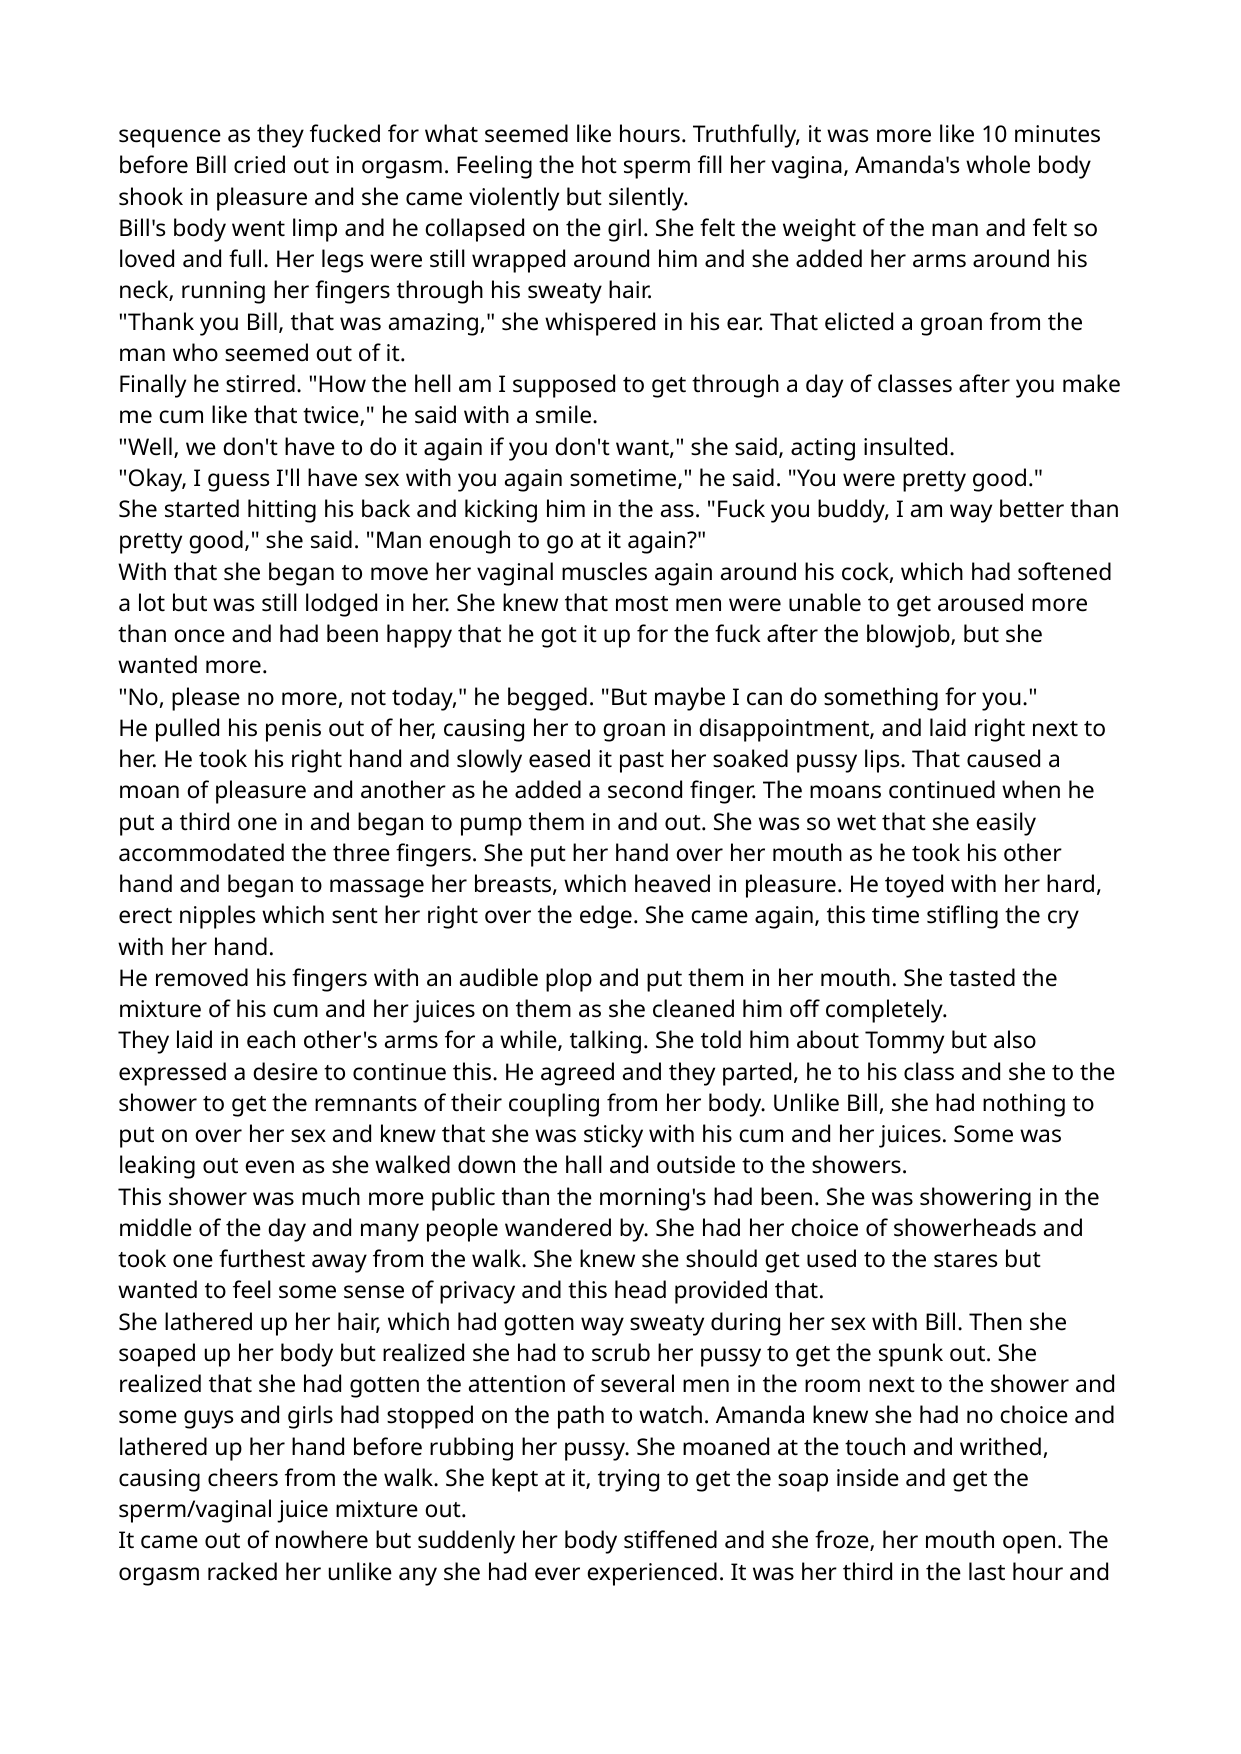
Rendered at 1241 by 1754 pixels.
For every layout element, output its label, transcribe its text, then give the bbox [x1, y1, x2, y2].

text "Okay, I guess I'll have sex with you again sometime," he said. "You were pretty good." She started hitting his back and kicking him in the ass. "Fuck you buddy, I am way better than pretty good," she said. "Man enough to go at it again?" [118, 462, 1122, 556]
text She lathered up her hair, which had gotten way sweaty during her sex with Bill. Then she soaped up her body but realized she had to scrub her pussy to get the spunk out. She realized that she had gotten the attention of several men in the room next to the shower and some guys and girls had stopped on the path to watch. Amanda knew she had no choice and lathered up her hand before rubbing her pussy. She moaned at the touch and writhed, causing cheers from the walk. She kept at it, trying to get the soap inside and get the sperm/vaginal juice mixture out. [118, 1306, 1122, 1524]
text This shower was much more public than the morning's had been. She was showering in the middle of the day and many people wandered by. She had her choice of showerheads and took one furthest away from the walk. She knew she should get used to the stares but wanted to feel some sense of privacy and this head provided that. [118, 1181, 1122, 1306]
text They laid in each other's arms for a while, talking. She told him about Tommy but also expressed a desire to continue this. He agreed and they parted, he to his class and she to the shower to get the remnants of their coupling from her body. Unlike Bill, she had nothing to put on over her sex and knew that she was sticky with his cum and her juices. Some was leaking out even as she walked down the hall and outside to the showers. [118, 1024, 1122, 1181]
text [118, 1524, 1122, 1587]
text He removed his fingers with an audible plop and put them in her mouth. She tasted the mixture of his cum and her juices on them as she cleaned him off completely. [118, 962, 1122, 1024]
text "Thank you Bill, that was amazing," she whispered in his ear. That elicted a groan from the man who seemed out of it. [118, 306, 1122, 368]
text With that she began to move her vaginal muscles again around his cock, which had softened a lot but was still lodged in her. She knew that most men were unable to get aroused more than once and had been happy that he got it up for the fuck after the blowjob, but she wanted more. [118, 556, 1122, 681]
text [118, 118, 1122, 212]
text Bill's body went limp and he collapsed on the girl. She felt the weight of the man and felt so loved and full. Her legs were still wrapped around him and she added her arms around his neck, running her fingers through his sweaty hair. [118, 212, 1122, 306]
text "Well, we don't have to do it again if you don't want," she said, acting insulted. [118, 431, 1122, 462]
text "No, please no more, not today," he begged. "But maybe I can do something for you." He pulled his penis out of her, causing her to groan in disappointment, and laid right next to her. He took his right hand and slowly eased it past her soaked pussy lips. That caused a moan of pleasure and another as he added a second finger. The moans continued when he put a third one in and began to pump them in and out. She was so wet that she easily accommodated the three fingers. She put her hand over her mouth as he took his other hand and began to massage her breasts, which heaved in pleasure. He toyed with her hard, erect nipples which sent her right over the edge. She came again, this time stifling the cry with her hand. [118, 681, 1122, 962]
text Finally he stirred. "How the hell am I supposed to get through a day of classes after you make me cum like that twice," he said with a smile. [118, 368, 1122, 431]
